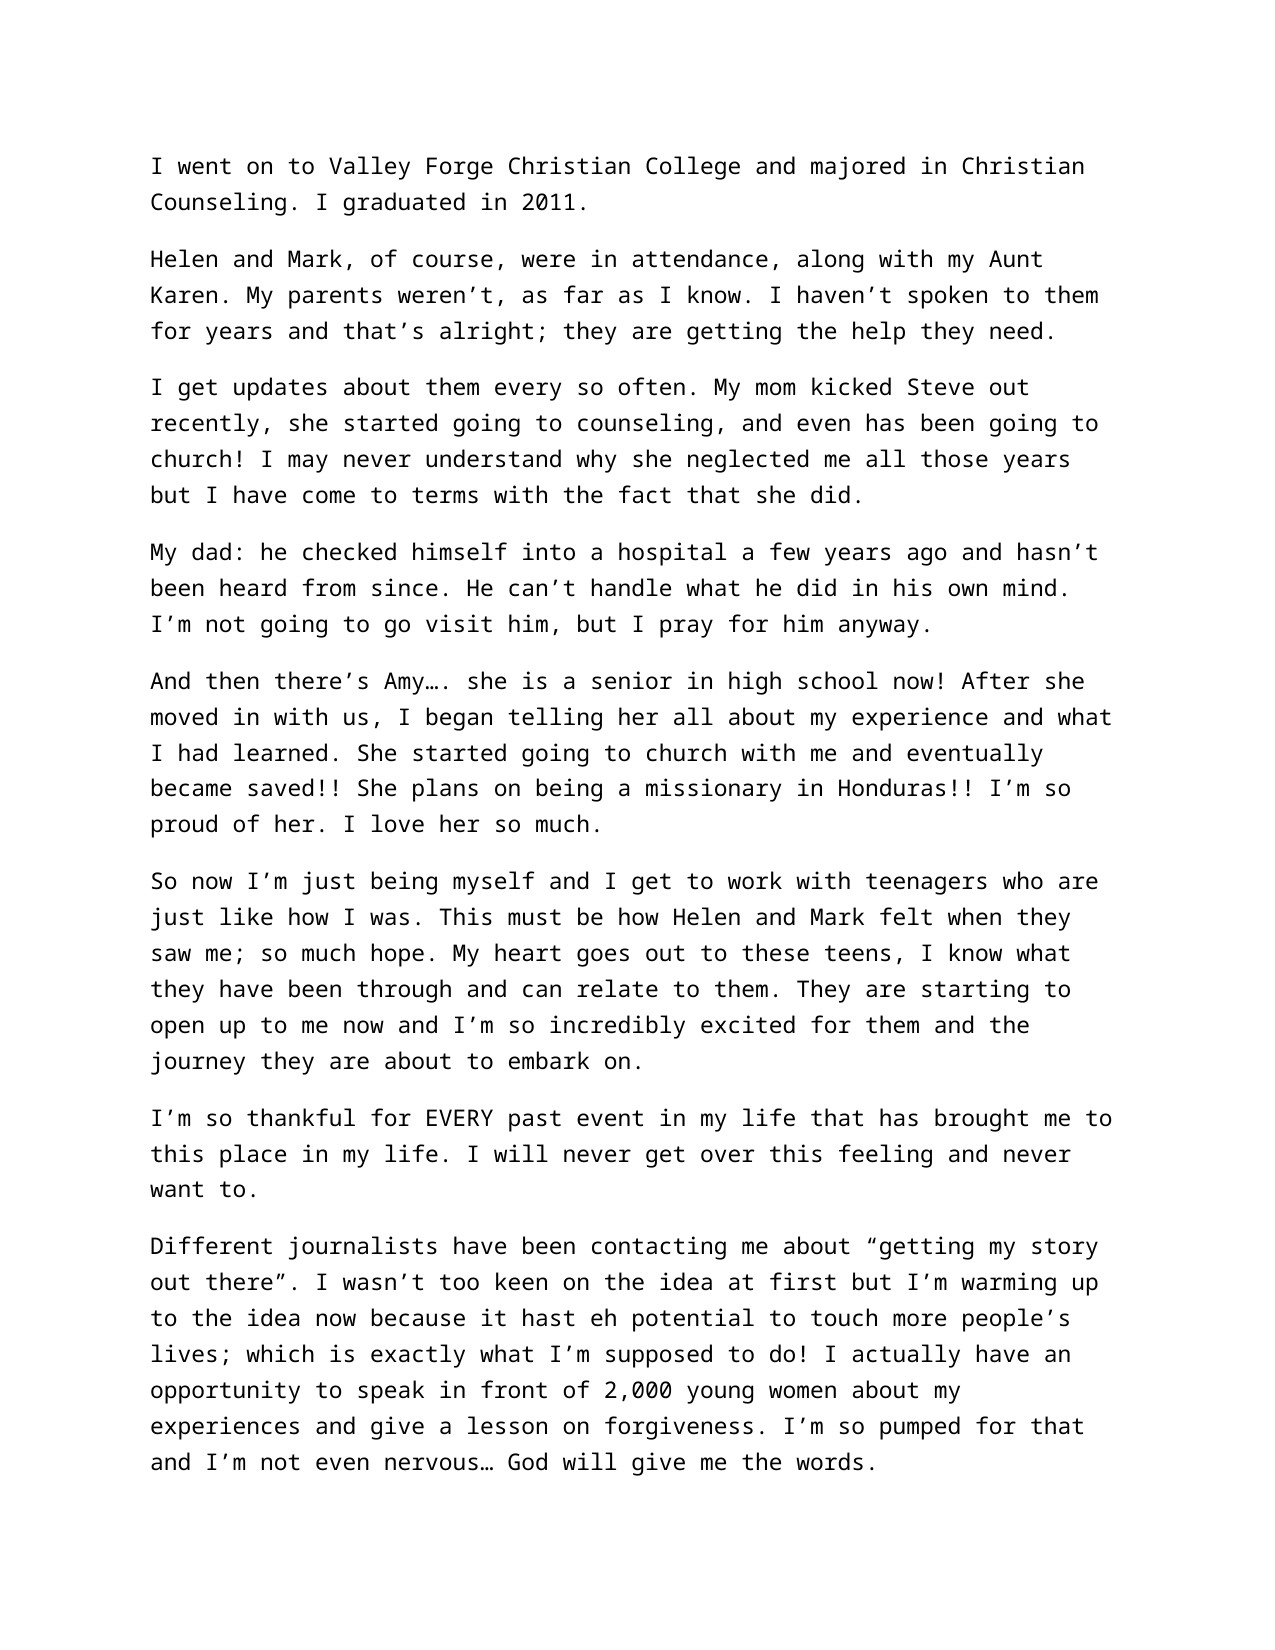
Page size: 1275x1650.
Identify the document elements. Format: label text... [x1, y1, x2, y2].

text Helen and Mark, of course, were in attendance, along with my Aunt Karen. My parents weren’t, as far as I know. I haven’t spoken to them for years and that’s alright; they are getting the help they need. [150, 243, 1125, 346]
text Different journalists have been contacting me about “getting my story out there”. I wasn’t too keen on the idea at first but I’m warming up to the idea now because it hast eh potential to touch more people’s lives; which is exactly what I’m supposed to do! I actually have an opportunity to speak in front of 2,000 young women about my experiences and give a lesson on forgiveness. I’m so pumped for that and I’m not even nervous… God will give me the words. [150, 1230, 1125, 1477]
text And then there’s Amy…. she is a senior in high school now! After she moved in with us, I began telling her all about my experience and what I had learned. She started going to church with me and eventually became saved!! She plans on being a missionary in Honduras!! I’m so proud of her. I love her so much. [150, 664, 1125, 839]
text My dad: he checked himself into a hospital a few years ago and hasn’t been heard from since. He can’t handle what he did in his own mind. I’m not going to go visit him, but I pray for him anyway. [150, 536, 1125, 639]
text I’m so thankful for EVERY past event in my life that has brought me to this place in my life. I will never get over this feeling and never want to. [150, 1102, 1125, 1205]
text I get updates about them every so often. My mom kicked Steve out recently, she started going to counseling, and even has been going to church! I may never understand why she neglected me all those years but I have come to terms with the fact that she did. [150, 371, 1125, 510]
text I went on to Valley Forge Christian College and majored in Christian Counseling. I graduated in 2011. [150, 150, 1125, 217]
text So now I’m just being myself and I get to work with teenagers who are just like how I was. This must be how Helen and Mark felt when they saw me; so much hope. My heart goes out to these teens, I know what they have been through and can relate to them. They are starting to open up to me now and I’m so incredibly excited for them and the journey they are about to embark on. [150, 865, 1125, 1076]
